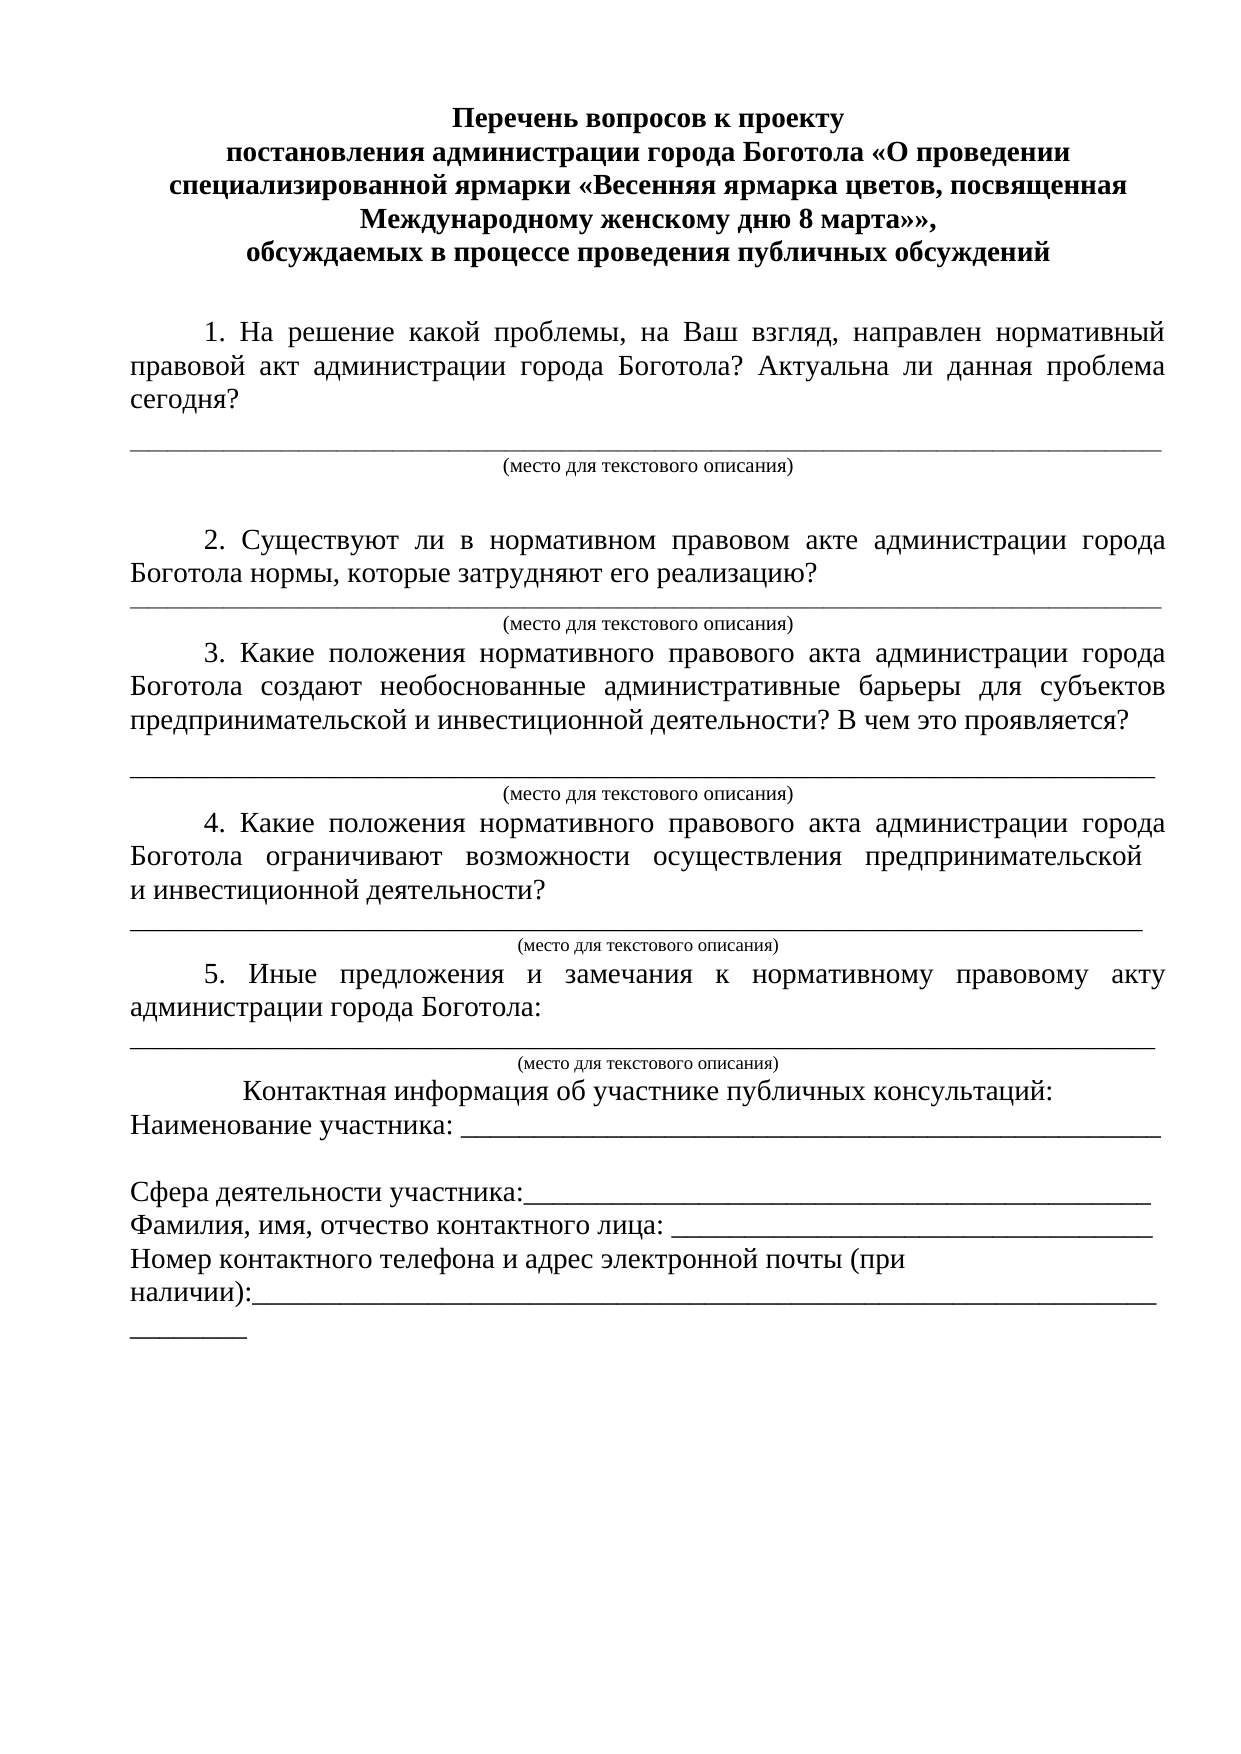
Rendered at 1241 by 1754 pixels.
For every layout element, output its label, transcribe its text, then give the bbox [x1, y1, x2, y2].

text Контактная информация об участнике публичных консультаций: [130, 1073, 1166, 1107]
text Сфера деятельности участника:___________________________________________ [130, 1174, 1166, 1207]
text __________________________________________________________________________________ [130, 752, 1166, 781]
text ______________________________________________________________________________________________________________ [130, 589, 1166, 611]
text 3. Какие положения нормативного правового акта администрации города Боготола создают необоснованные административные барьеры для субъектов предпринимательской и инвестиционной деятельности? В чем это проявляется? [130, 635, 1166, 735]
text Фамилия, имя, отчество контактного лица: _________________________________ [130, 1207, 1166, 1241]
list обсуждаемых в процессе проведения публичных обсуждений [130, 234, 1166, 268]
text 1. На решение какой проблемы, на Ваш взгляд, направлен нормативный правовой акт администрации города Боготола? Актуальна ли данная проблема сегодня? [130, 314, 1166, 415]
text Наименование участника: ________________________________________________ [130, 1107, 1166, 1140]
text __________________________________________________________________________________ [130, 1023, 1166, 1052]
text (место для текстового описания) [130, 1052, 1166, 1073]
text ______________________________________________________________________________________________________________ [130, 432, 1166, 453]
text 5. Иные предложения и замечания к нормативному правовому акту администрации города Боготола: [130, 956, 1166, 1023]
list постановления администрации города Боготола «О проведении специализированной ярмарки «Весенняя ярмарка цветов, посвященная Международному женскому дню 8 марта»», [130, 134, 1166, 234]
text _________________________________________________________________________________ [130, 906, 1166, 934]
text (место для текстового описания) [130, 781, 1166, 805]
text (место для текстового описания) [130, 611, 1166, 635]
text (место для текстового описания) [130, 934, 1166, 956]
text 2. Существуют ли в нормативном правовом акте администрации города Боготола нормы, которые затрудняют его реализацию? [130, 522, 1166, 589]
text (место для текстового описания) [130, 453, 1166, 477]
text Номер контактного телефона и адрес электронной почты (при наличии):______________________________________________________________________ [130, 1241, 1166, 1370]
text 4. Какие положения нормативного правового акта администрации города Боготола ограничивают возможности осуществления предпринимательской и инвестиционной деятельности? [130, 805, 1166, 906]
list Перечень вопросов к проекту [130, 100, 1166, 134]
